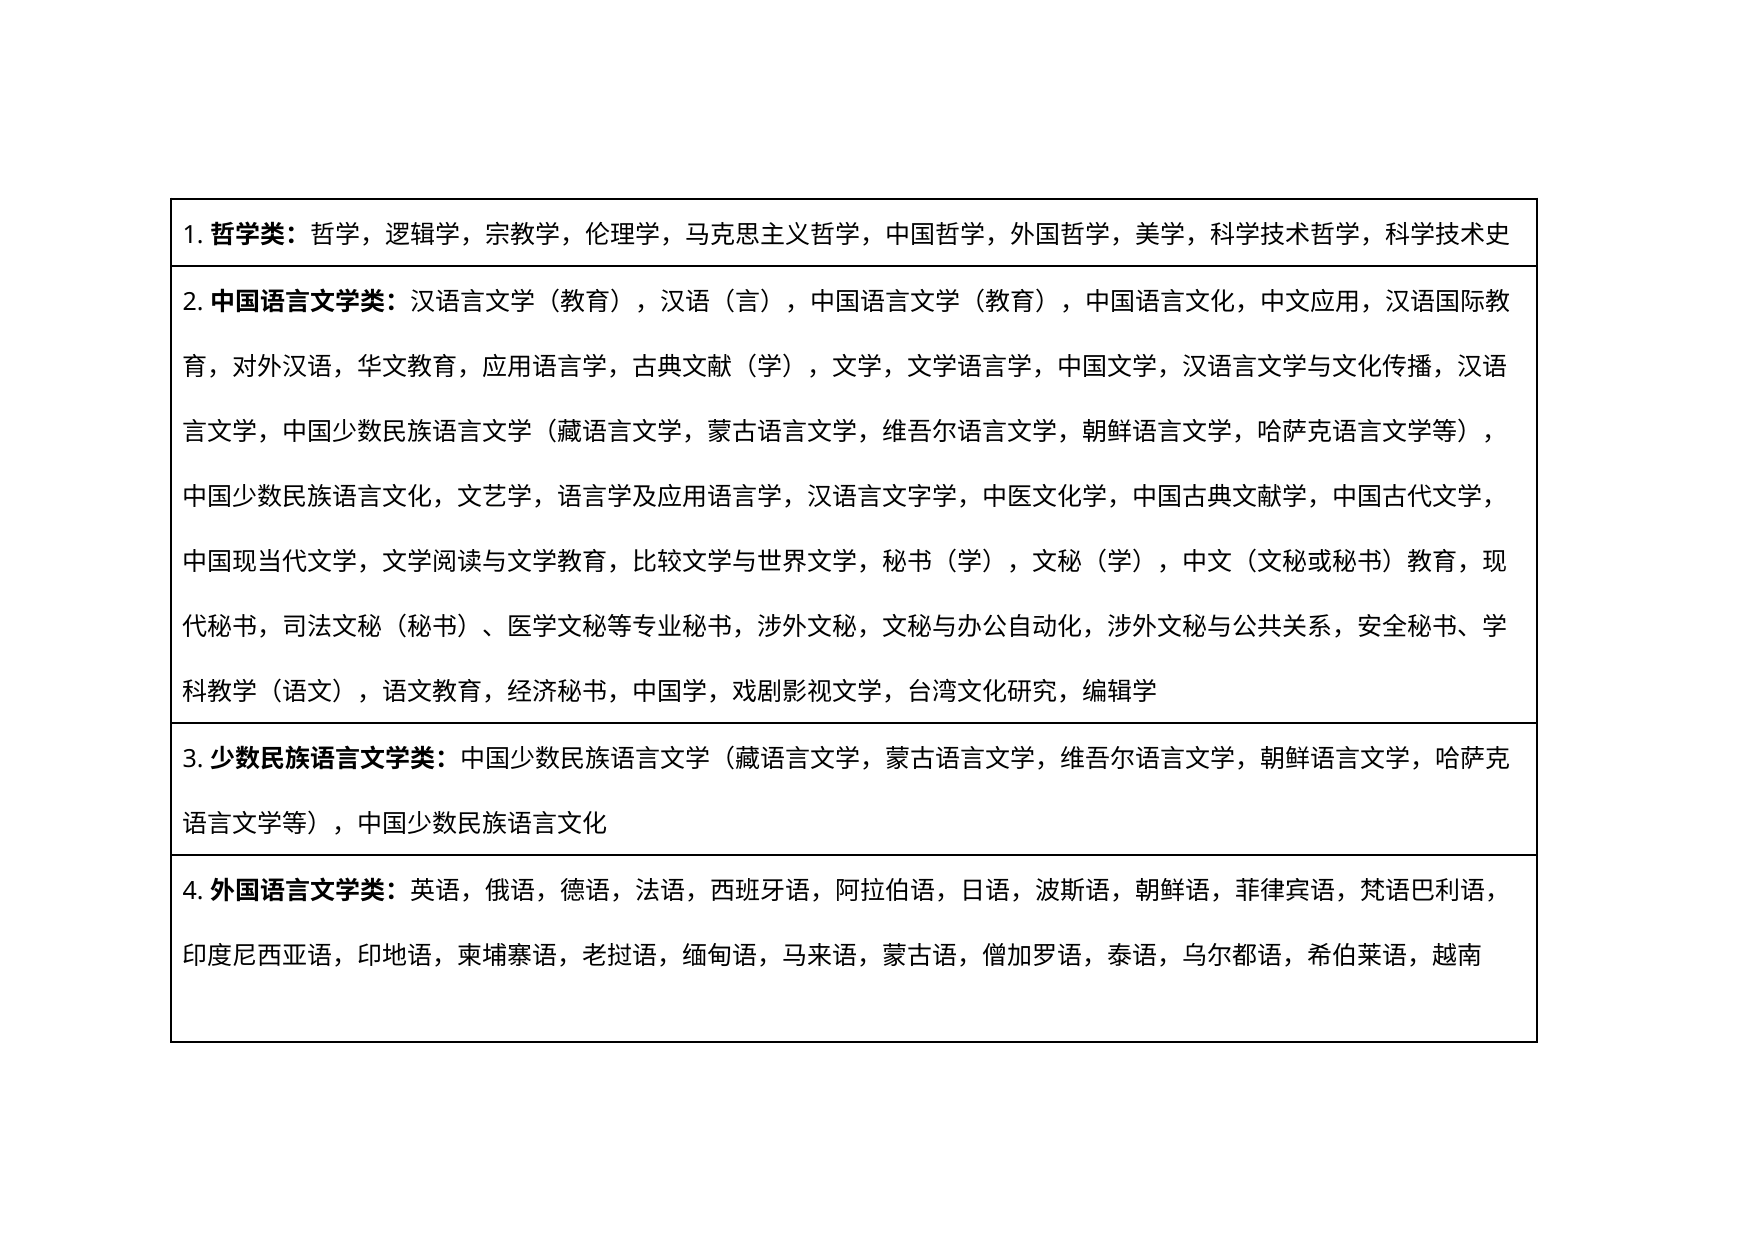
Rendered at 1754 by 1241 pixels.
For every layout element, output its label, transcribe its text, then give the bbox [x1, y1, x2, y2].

table_cell 2. 中国语言文学类：汉语言文学（教育），汉语（言），中国语言文学（教育），中国语言文化，中文应用，汉语国际教育，对外汉语，华文教育，应用语言学，古典文献（学），文学，文学语言学，中国文学，汉语言文学与文化传播，汉语言文学，中国少数民族语言文学（藏语言文学，蒙古语言文学，维吾尔语言文学，朝鲜语言文学，哈萨克语言文学等），中国少数民族语言文化，文艺学，语言学及应用语言学，汉语言文字学，中医文化学，中国古典文献学，中国古代文学，中国现当代文学，文学阅读与文学教育，比较文学与世界文学，秘书（学），文秘（学），中文（文秘或秘书）教育，现代秘书，司法文秘（秘书）、医学文秘等专业秘书，涉外文秘，文秘与办公自动化，涉外文秘与公共关系，安全秘书、学科教学（语文），语文教育，经济秘书，中国学，戏剧影视文学，台湾文化研究，编辑学 [172, 267, 1536, 722]
table_cell 3. 少数民族语言文学类：中国少数民族语言文学（藏语言文学，蒙古语言文学，维吾尔语言文学，朝鲜语言文学，哈萨克语言文学等），中国少数民族语言文化 [172, 724, 1536, 854]
table_cell 1. 哲学类：哲学，逻辑学，宗教学，伦理学，马克思主义哲学，中国哲学，外国哲学，美学，科学技术哲学，科学技术史 [172, 200, 1536, 265]
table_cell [172, 856, 1536, 1041]
